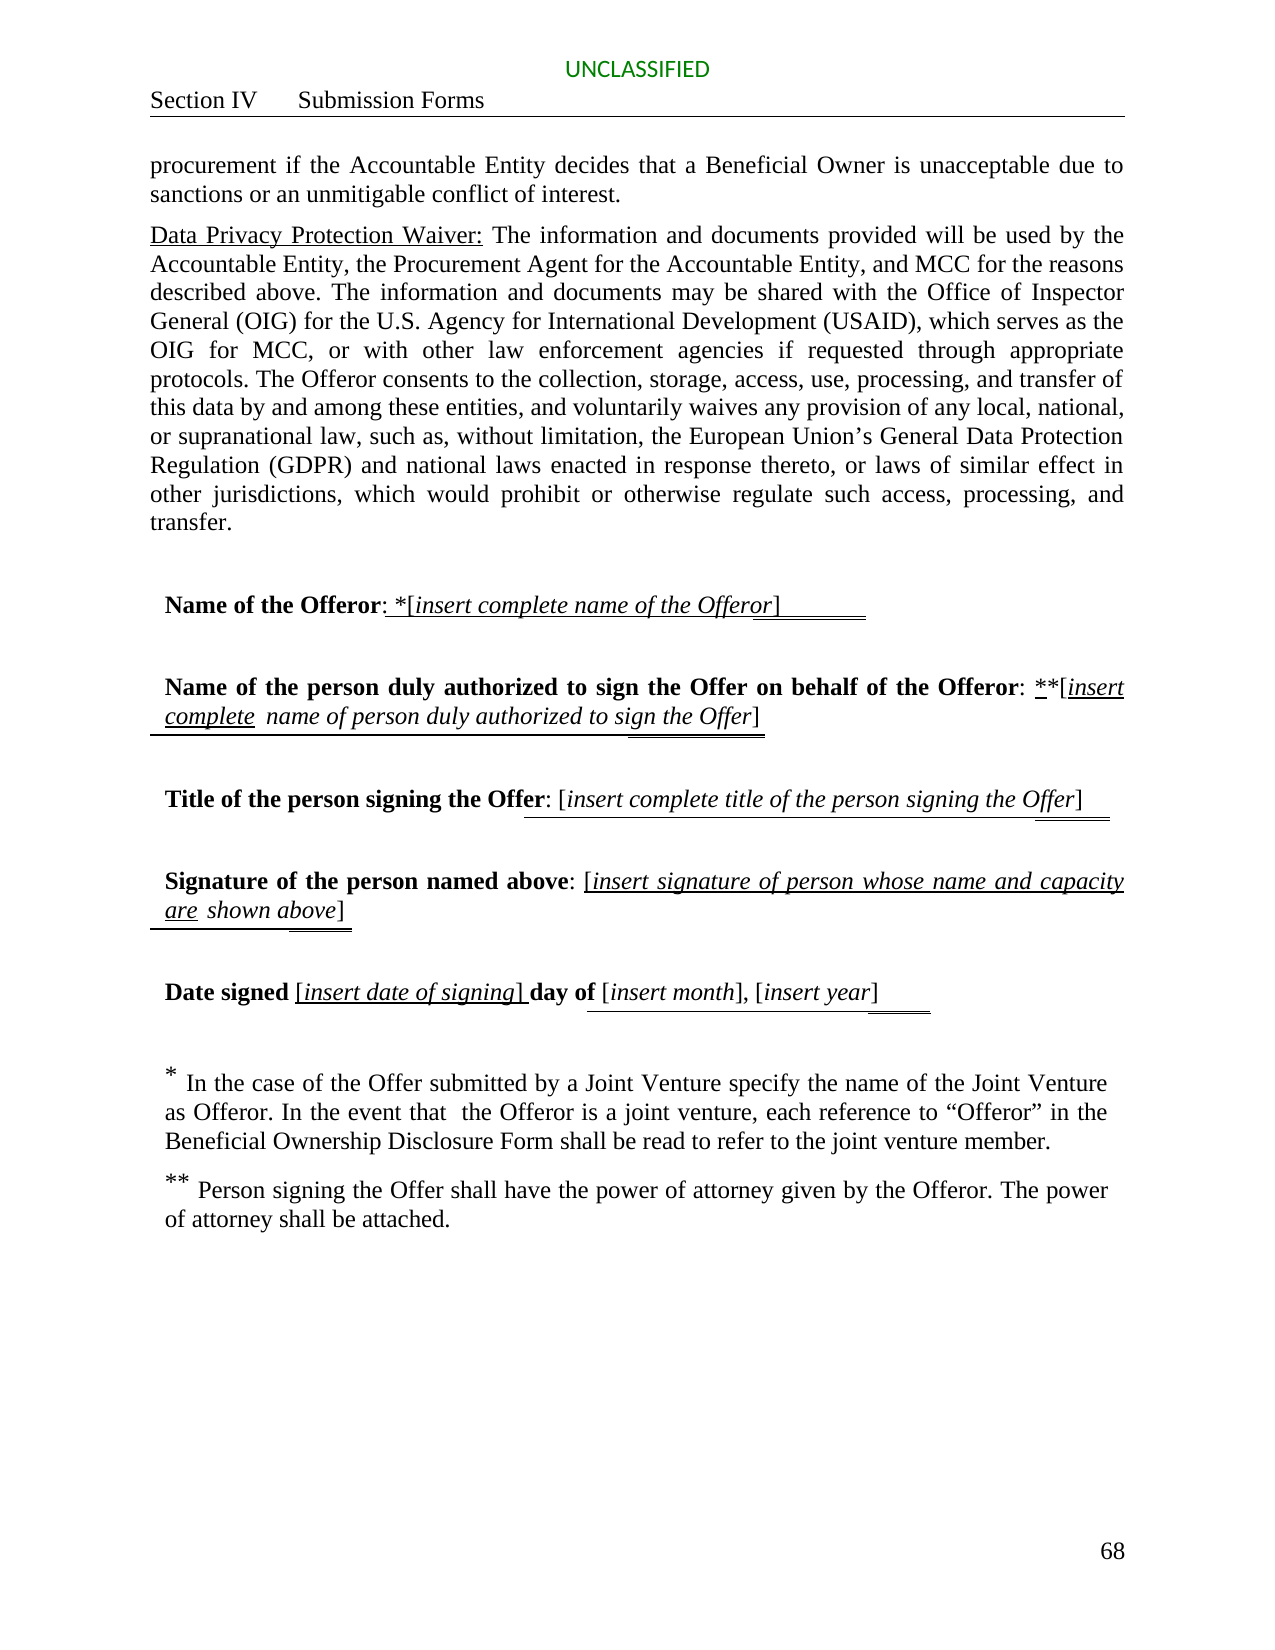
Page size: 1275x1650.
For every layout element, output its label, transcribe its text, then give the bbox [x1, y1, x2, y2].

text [150, 150, 1125, 207]
text ** Person signing the Offer shall have the power of attorney given by the Offeror. The power of attorney shall be attached. [164, 1167, 1109, 1233]
text Date signed [insert date of signing] day of [insert month], [insert year] [164, 977, 1125, 1006]
text Name of the person duly authorized to sign the Offer on behalf of the Offeror: **[insert complete name of person duly authorized to sign the Offer] [164, 672, 1125, 730]
text Title of the person signing the Offer: [insert complete title of the person signing the Offer] [164, 784, 1125, 812]
text Signature of the person named above: [insert signature of person whose name and capacity are shown above] [164, 866, 1125, 924]
text * In the case of the Offer submitted by a Joint Venture specify the name of the Joint Venture as Offeror. In the event that the Offeror is a joint venture, each reference to “Offeror” in the Beneficial Ownership Disclosure Form shall be read to refer to the joint venture member. [164, 1060, 1109, 1154]
text Data Privacy Protection Waiver: The information and documents provided will be used by the Accountable Entity, the Procurement Agent for the Accountable Entity, and MCC for the reasons described above. The information and documents may be shared with the Office of Inspector General (OIG) for the U.S. Agency for International Development (USAID), which serves as the OIG for MCC, or with other law enforcement agencies if requested through appropriate protocols. The Offeror consents to the collection, storage, access, use, processing, and transfer of this data by and among these entities, and voluntarily waives any provision of any local, national, or supranational law, such as, without limitation, the European Union’s General Data Protection Regulation (GDPR) and national laws enacted in response thereto, or laws of similar effect in other jurisdictions, which would prohibit or otherwise regulate such access, processing, and transfer. [150, 220, 1125, 536]
text Name of the Offeror: *[insert complete name of the Offeror] [164, 590, 1125, 619]
